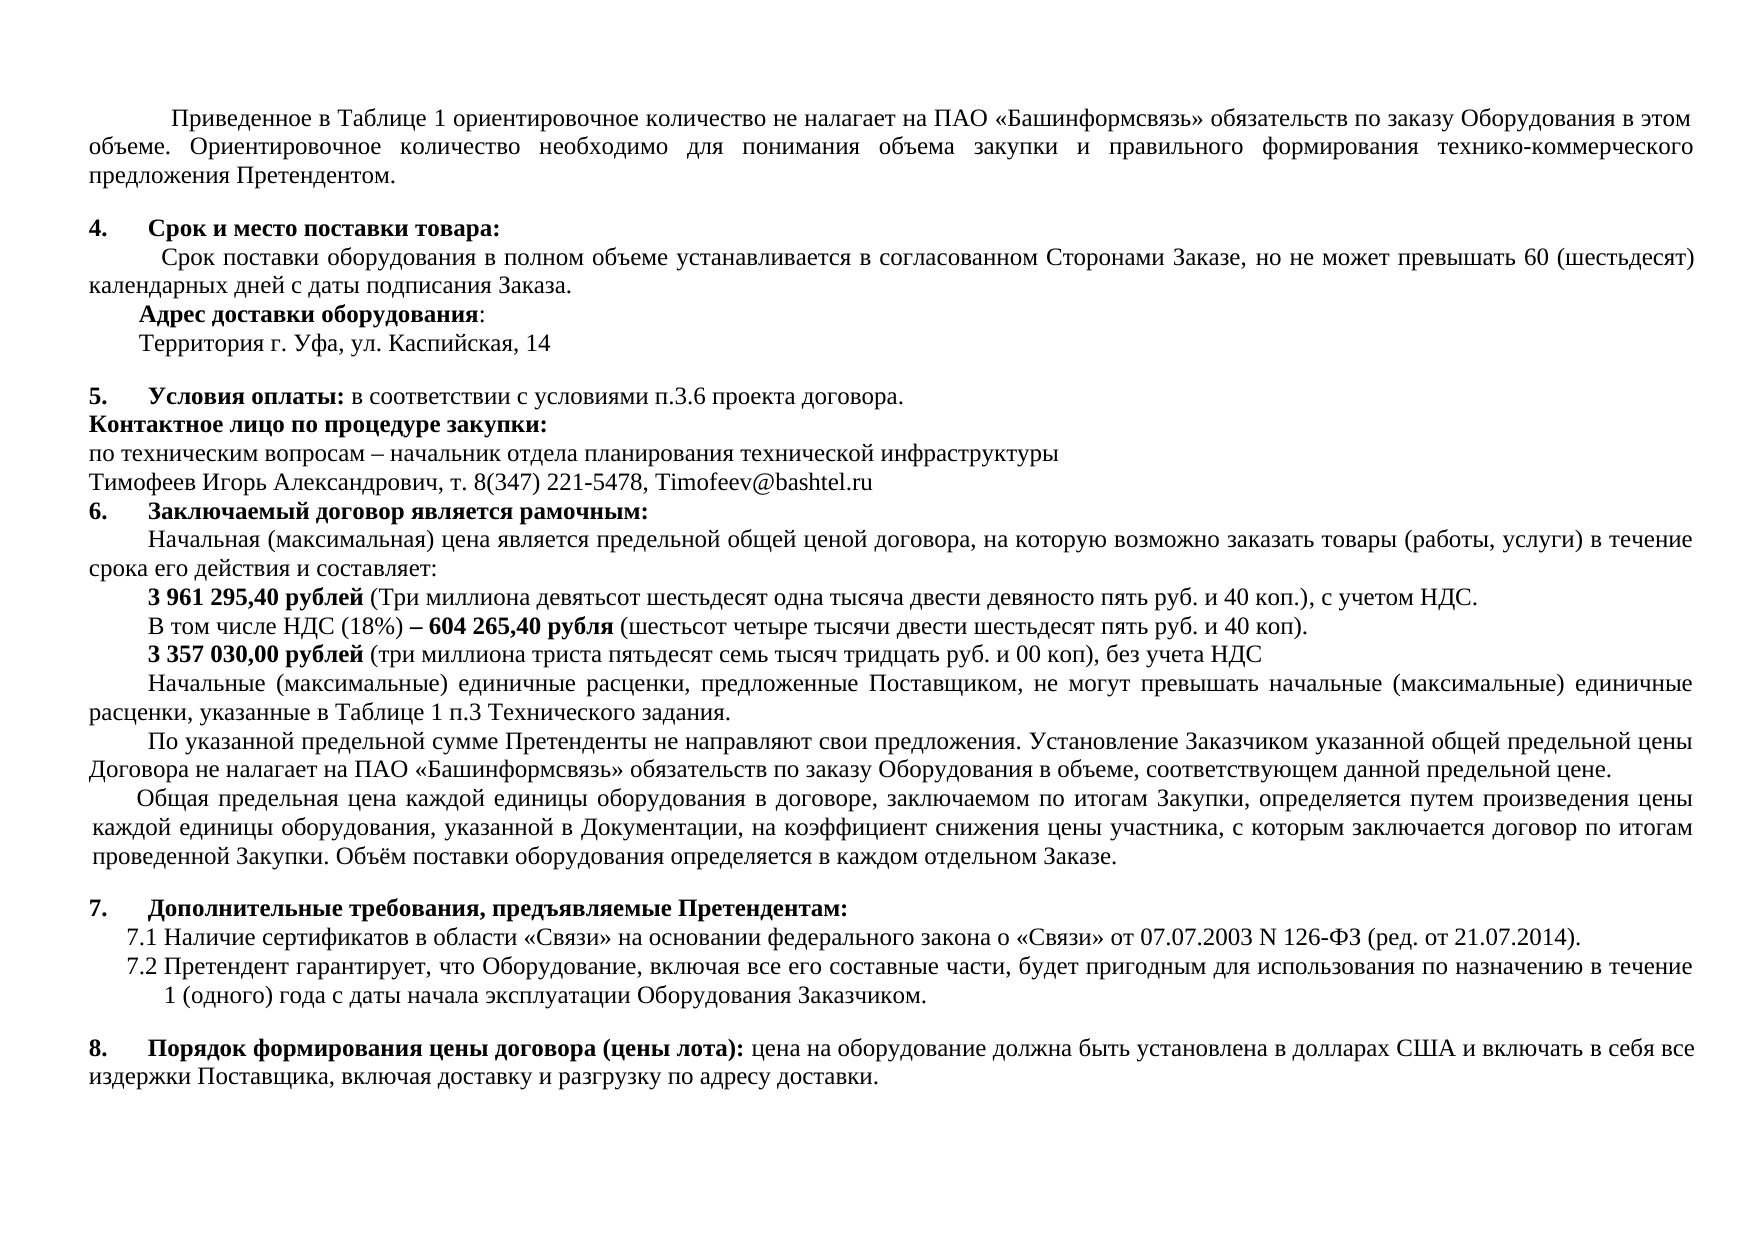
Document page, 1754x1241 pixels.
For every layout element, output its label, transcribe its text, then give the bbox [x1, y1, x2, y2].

text Тимофеев Игорь Александрович, т. 8(347) 221-5478, Timofeev@bashtel.ru [89, 467, 1695, 496]
list Срок поставки оборудования в полном объеме устанавливается в согласованном Сторонами Заказе, но не может превышать 60 (шестьдесят) календарных дней с даты подписания Заказа. [89, 242, 1695, 299]
list Заключаемый договор является рамочным: [89, 496, 1695, 524]
text по техническим вопросам – начальник отдела планирования технической инфраструктуры [89, 438, 1695, 467]
list Наличие сертификатов в области «Связи» на основании федерального закона о «Связи» от 07.07.2003 N 126-ФЗ (ред. от 21.07.2014). [126, 922, 1695, 951]
text В том числе НДС (18%) – 604 265,40 рубля (шестьсот четыре тысячи двести шестьдесят пять руб. и 40 коп). [89, 611, 1695, 639]
list Претендент гарантирует, что Оборудование, включая все его составные части, будет пригодным для использования по назначению в течение 1 (одного) года с даты начала эксплуатации Оборудования Заказчиком. [126, 951, 1695, 1008]
list Условия оплаты: в соответствии с условиями п.3.6 проекта договора. [89, 381, 1695, 409]
list Начальные (максимальные) единичные расценки, предложенные Поставщиком, не могут превышать начальные (максимальные) единичные расценки, указанные в Таблице 1 п.3 Технического задания. [89, 668, 1695, 726]
text Адрес доставки оборудования: [89, 299, 1695, 328]
text 3 961 295,40 рублей (Три миллиона девятьсот шестьдесят одна тысяча двести девяносто пять руб. и 40 коп.), с учетом НДС. [89, 582, 1695, 611]
list 3 357 030,00 рублей (три миллиона триста пятьдесят семь тысяч тридцать руб. и 00 коп), без учета НДС [89, 639, 1695, 668]
list Срок и место поставки товара: [89, 213, 1695, 242]
text По указанной предельной сумме Претенденты не направляют свои предложения. Установление Заказчиком указанной общей предельной цены Договора не налагает на ПАО «Башинформсвязь» обязательств по заказу Оборудования в объеме, соответствующем данной предельной цене. [89, 726, 1695, 783]
list Дополнительные требования, предъявляемые Претендентам: [89, 893, 1695, 922]
text Территория г. Уфа, ул. Каспийская, 14 [89, 328, 1695, 357]
text Контактное лицо по процедуре закупки: [89, 409, 1695, 438]
text Общая предельная цена каждой единицы оборудования в договоре, заключаемом по итогам Закупки, определяется путем произведения цены каждой единицы оборудования, указанной в Документации, на коэффициент снижения цены участника, с которым заключается договор по итогам проведенной Закупки. Объём поставки оборудования определяется в каждом отдельном Заказе. [92, 783, 1695, 869]
text Приведенное в Таблице 1 ориентировочное количество не налагает на ПАО «Башинформсвязь» обязательств по заказу Оборудования в этом объеме. Ориентировочное количество необходимо для понимания объема закупки и правильного формирования технико-коммерческого предложения Претендентом. [89, 103, 1695, 189]
list Порядок формирования цены договора (цены лота): цена на оборудование должна быть установлена в долларах США и включать в себя все издержки Поставщика, включая доставку и разгрузку по адресу доставки. [89, 1033, 1695, 1090]
text Начальная (максимальная) цена является предельной общей ценой договора, на которую возможно заказать товары (работы, услуги) в течение срока его действия и составляет: [89, 524, 1695, 582]
